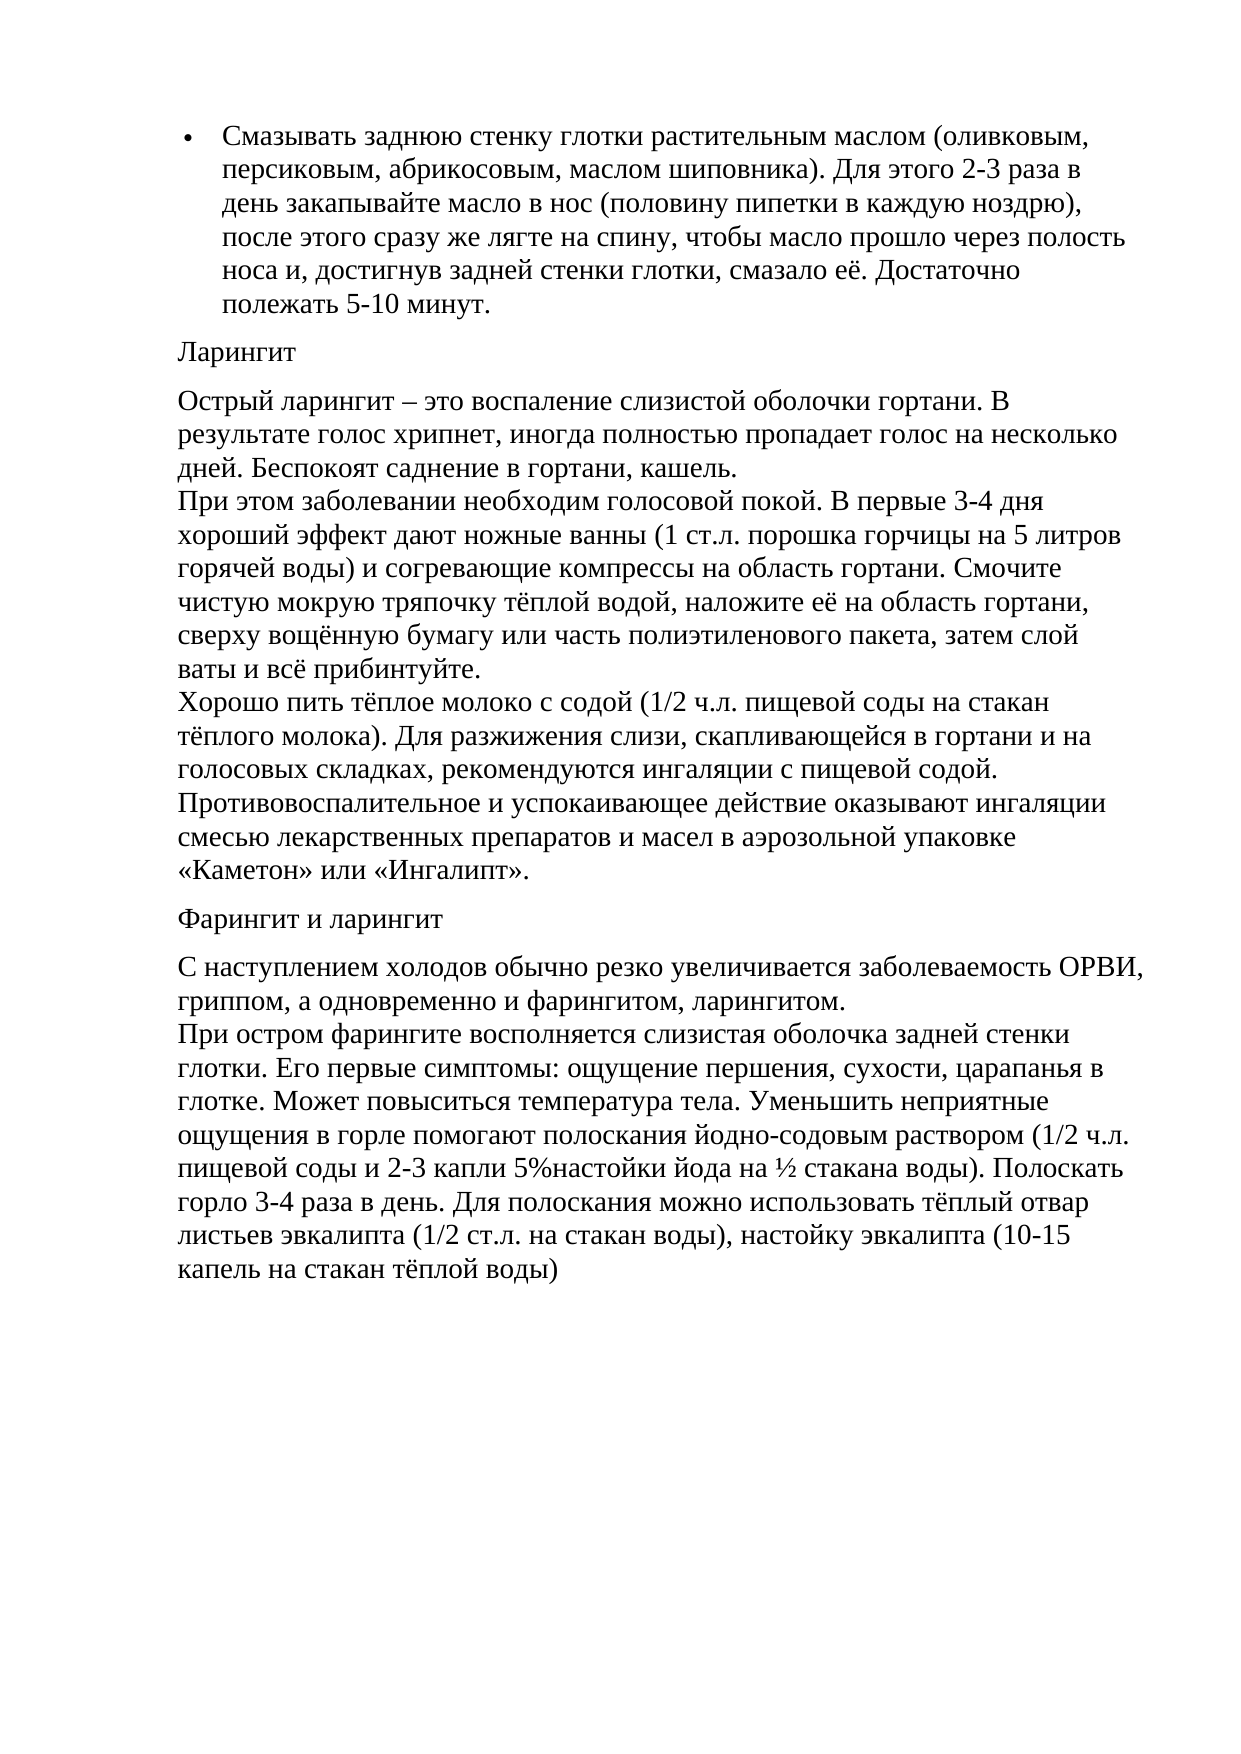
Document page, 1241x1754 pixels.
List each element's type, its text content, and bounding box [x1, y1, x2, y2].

text Ларингит [177, 334, 1144, 368]
text Острый ларингит – это воспаление слизистой оболочки гортани. В результате голос хрипнет, иногда полностью пропадает голос на несколько дней. Беспокоят саднение в гортани, кашель. При этом заболевании необходим голосовой покой. В первые 3-4 дня хороший эффект дают ножные ванны (1 ст.л. порошка горчицы на 5 литров горячей воды) и согревающие компрессы на область гортани. Смочите чистую мокрую тряпочку тёплой водой, наложите её на область гортани, сверху вощённую бумагу или часть полиэтиленового пакета, затем слой ваты и всё прибинтуйте. Хорошо пить тёплое молоко с содой (1/2 ч.л. пищевой соды на стакан тёплого молока). Для разжижения слизи, скапливающейся в гортани и на голосовых складках, рекомендуются ингаляции с пищевой содой. Противовоспалительное и успокаивающее действие оказывают ингаляции смесью лекарственных препаратов и масел в аэрозольной упаковке «Каметон» или «Ингалипт». [177, 383, 1144, 886]
list Смазывать заднюю стенку глотки растительным маслом (оливковым, персиковым, абрикосовым, маслом шиповника). Для этого 2-3 раза в день закапывайте масло в нос (половину пипетки в каждую ноздрю), после этого сразу же лягте на спину, чтобы масло прошло через полость носа и, достигнув задней стенки глотки, смазало её. Достаточно полежать 5-10 минут. [184, 118, 1144, 319]
text Фарингит и ларингит [177, 901, 1144, 934]
text С наступлением холодов обычно резко увеличивается заболеваемость ОРВИ, гриппом, а одновременно и фарингитом, ларингитом. При остром фарингите восполняется слизистая оболочка задней стенки глотки. Его первые симптомы: ощущение першения, сухости, царапанья в глотке. Может повыситься температура тела. Уменьшить неприятные ощущения в горле помогают полоскания йодно-содовым раствором (1/2 ч.л. пищевой соды и 2-3 капли 5%настойки йода на ½ стакана воды). Полоскать горло 3-4 раза в день. Для полоскания можно использовать тёплый отвар листьев эвкалипта (1/2 ст.л. на стакан воды), настойку эвкалипта (10-15 капель на стакан тёплой воды) [177, 949, 1144, 1313]
